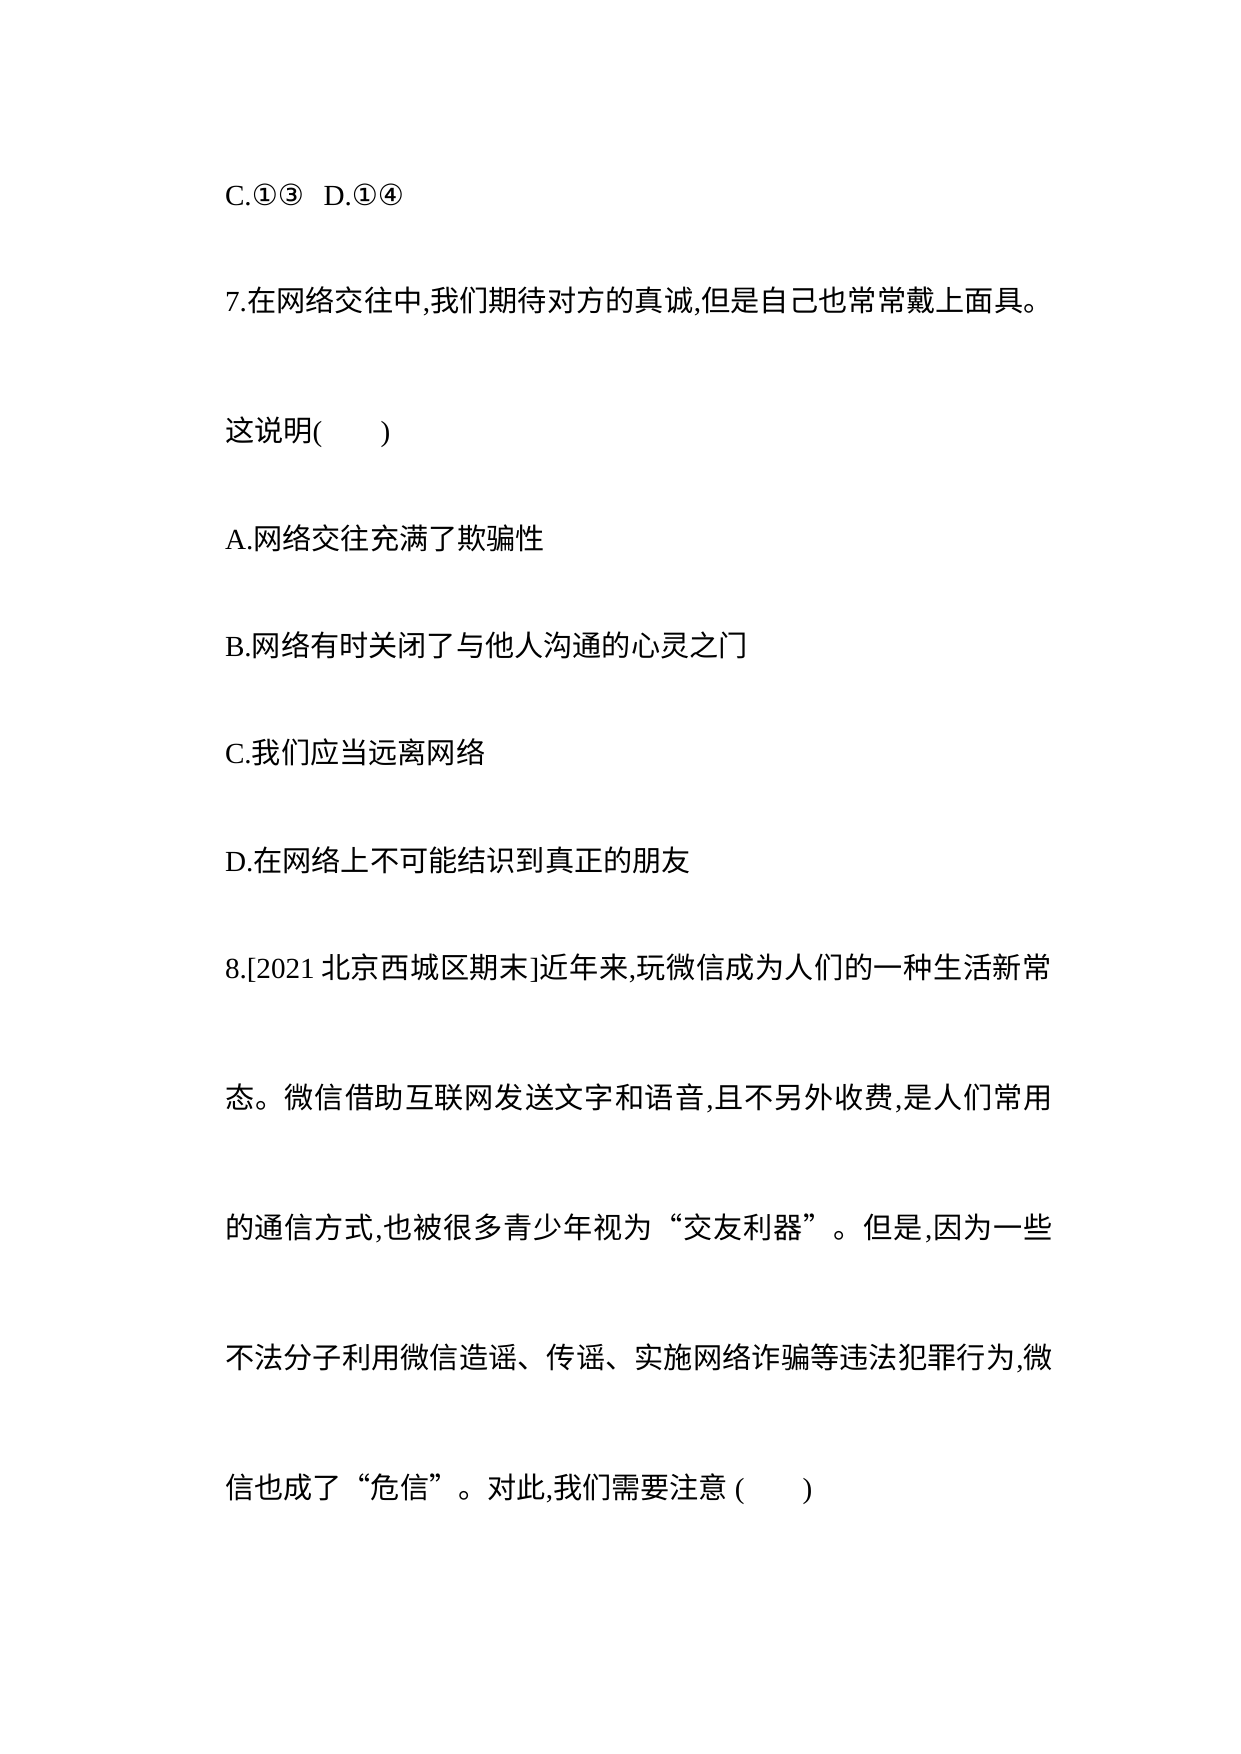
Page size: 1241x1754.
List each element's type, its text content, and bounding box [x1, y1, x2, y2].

text D.在网络上不可能结识到真正的朋友 [225, 826, 1053, 891]
text 7.在网络交往中,我们期待对方的真诚,但是自己也常常戴上面具。这说明( ) [225, 267, 1053, 462]
text 8.[2021北京西城区期末]近年来,玩微信成为人们的一种生活新常态。微信借助互联网发送文字和语音,且不另外收费,是人们常用的通信方式,也被很多青少年视为“交友利器”。但是,因为一些不法分子利用微信造谣、传谣、实施网络诈骗等违法犯罪行为,微信也成了“危信”。对此,我们需要注意 ( ) [225, 933, 1053, 1518]
text C.①③ D.①④ [225, 162, 1053, 227]
text A.网络交往充满了欺骗性 [225, 504, 1053, 569]
text C.我们应当远离网络 [225, 718, 1053, 783]
text B.网络有时关闭了与他人沟通的心灵之门 [225, 611, 1053, 676]
